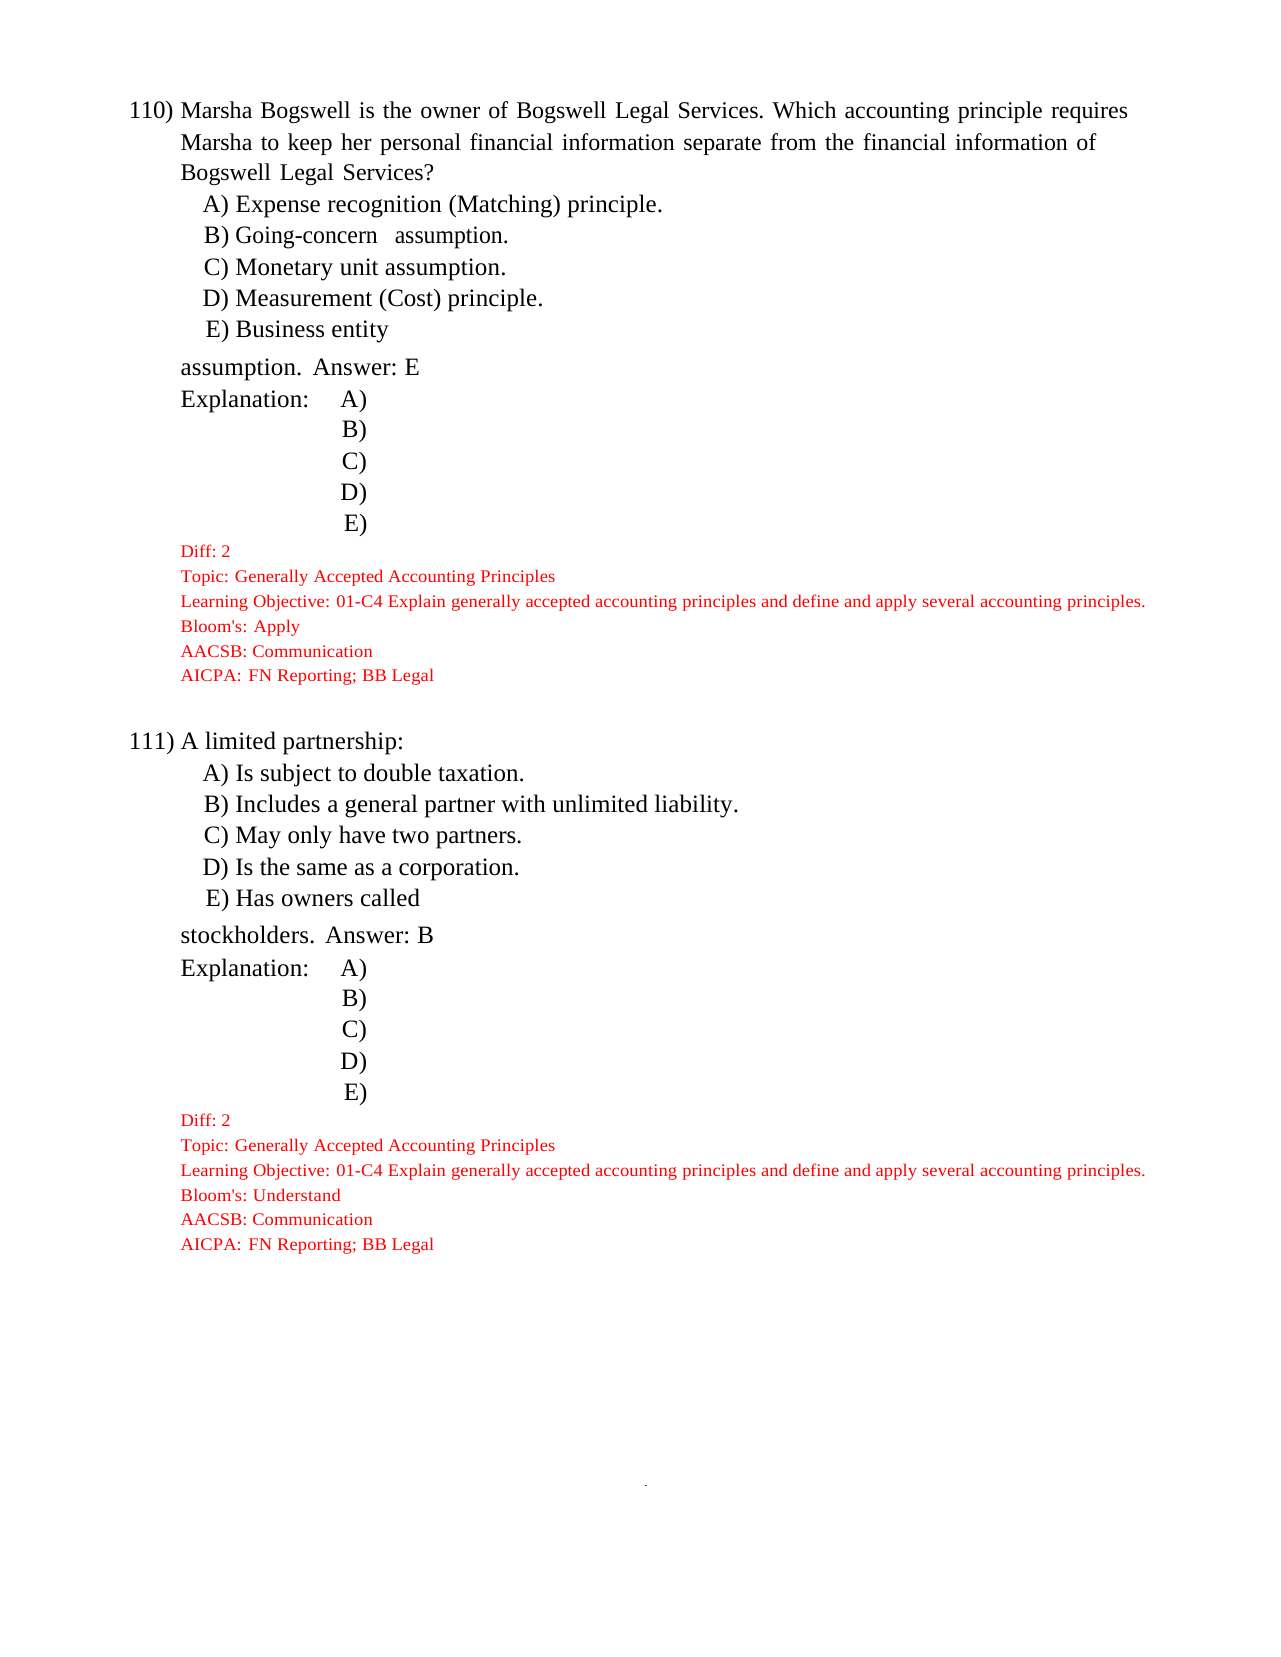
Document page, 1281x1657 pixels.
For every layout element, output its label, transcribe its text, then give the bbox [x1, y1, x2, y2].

text Learning Objective: 01-C4 Explain generally accepted accounting principles and define and apply several accounting principles. Bloom's: Understand [180, 1160, 1147, 1205]
list Monetary unit assumption. [204, 252, 1203, 281]
text C) [342, 446, 1147, 474]
list Measurement (Cost) principle. [202, 283, 1203, 312]
list Going-concern assumption. [204, 220, 1203, 249]
text B) [342, 414, 1147, 443]
list Has owners called stockholders. Answer: B [180, 883, 559, 949]
text Explanation: A) [180, 389, 1203, 412]
text Diff: 2 [180, 1110, 1147, 1130]
list Business entity assumption. Answer: E [180, 314, 515, 381]
text D) [340, 477, 1147, 506]
text E) [343, 508, 1147, 537]
text D) [340, 1046, 1147, 1075]
list May only have two partners. [204, 821, 1203, 849]
list Is subject to double taxation. [180, 758, 1203, 787]
text Explanation: A) [180, 958, 1203, 981]
text Diff: 2 [180, 541, 1147, 561]
subtitle Expense recognition (Matching) principle. [180, 189, 1203, 218]
list Includes a general partner with unlimited liability. [204, 789, 1203, 818]
list Is the same as a corporation. [202, 852, 1203, 881]
text B) [342, 983, 1147, 1012]
text Topic: Generally Accepted Accounting Principles [180, 566, 1147, 586]
text Learning Objective: 01-C4 Explain generally accepted accounting principles and define and apply several accounting principles. Bloom's: Apply [180, 591, 1147, 636]
subtitle A limited partnership: [128, 726, 1203, 755]
list Marsha Bogswell is the owner of Bogswell Legal Services. Which accounting principle requires Marsha to keep her personal financial information separate from the financial information of Bogswell Legal Services? [128, 96, 1144, 186]
text C) [342, 1014, 1147, 1043]
text AACSB: Communication AICPA: FN Reporting; BB Legal [180, 641, 435, 686]
text AACSB: Communication AICPA: FN Reporting; BB Legal [180, 1209, 435, 1254]
text Topic: Generally Accepted Accounting Principles [180, 1135, 1147, 1155]
text E) [343, 1077, 1147, 1106]
